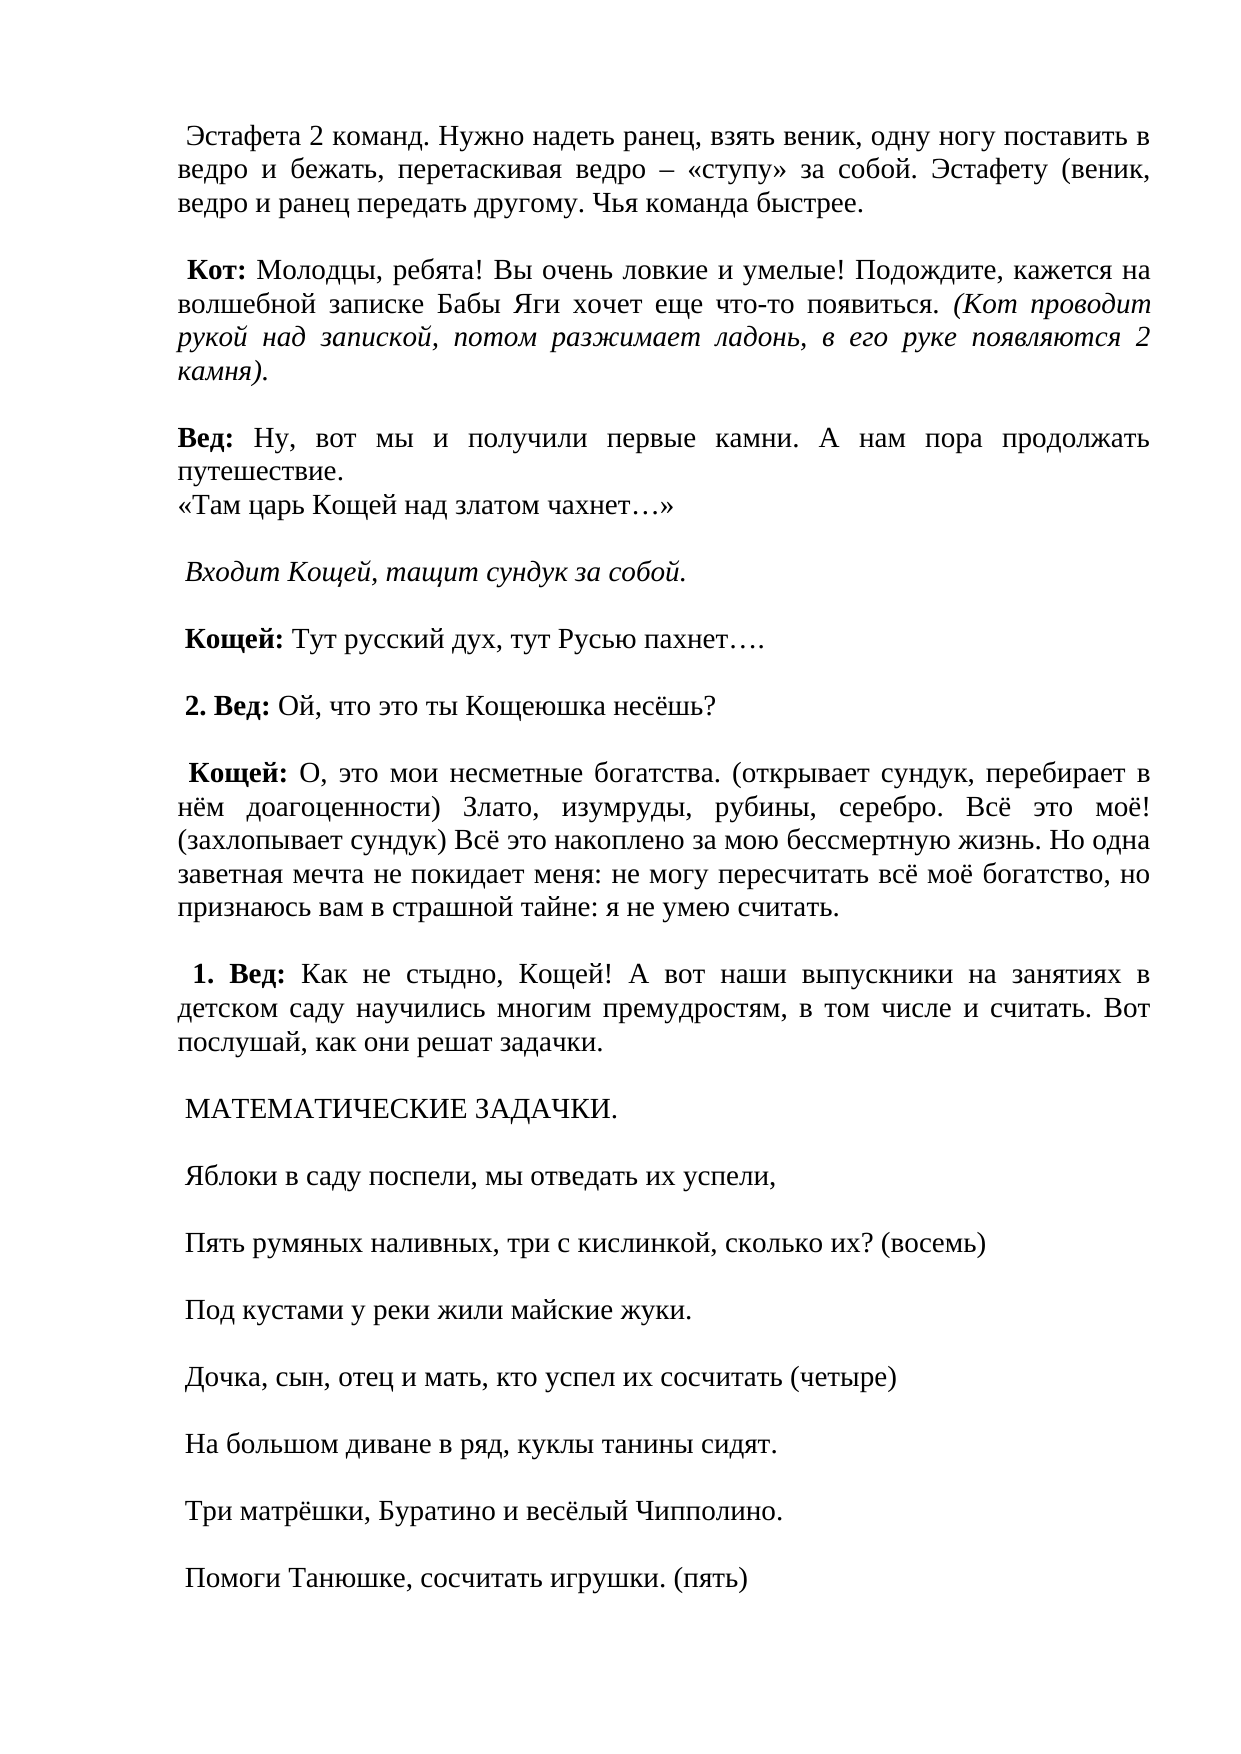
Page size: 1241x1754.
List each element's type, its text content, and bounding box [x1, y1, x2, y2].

text Эстафета 2 команд. Нужно надеть ранец, взять веник, одну ногу поставить в ведро и бежать, перетаскивая ведро – «ступу» за собой. Эстафету (веник, ведро и ранец передать другому. Чья команда быстрее. [177, 118, 1152, 219]
text Дочка, сын, отец и мать, кто успел их сосчитать (четыре) [177, 1359, 1152, 1393]
text МАТЕМАТИЧЕСКИЕ ЗАДАЧКИ. [177, 1091, 1152, 1124]
text Три матрёшки, Буратино и весёлый Чипполино. [177, 1493, 1152, 1527]
text 2. Вед: Ой, что это ты Кощеюшка несёшь? [177, 688, 1152, 722]
text Яблоки в саду поспели, мы отведать их успели, [177, 1158, 1152, 1191]
text «Там царь Кощей над златом чахнет…» [177, 487, 1152, 521]
text Вед: Ну, вот мы и получили первые камни. А нам пора продолжать путешествие. [177, 420, 1152, 487]
text Кощей: Тут русский дух, тут Русью пахнет…. [177, 621, 1152, 655]
text Помоги Танюшке, сосчитать игрушки. (пять) [177, 1560, 1152, 1594]
text Кот: Молодцы, ребята! Вы очень ловкие и умелые! Подождите, кажется на волшебной записке Бабы Яги хочет еще что-то появиться. (Кот проводит рукой над запиской, потом разжимает ладонь, в его руке появляются 2 камня). [177, 252, 1152, 386]
text Пять румяных наливных, три с кислинкой, сколько их? (восемь) [177, 1225, 1152, 1258]
text Входит Кощей, тащит сундук за собой. [177, 554, 1152, 588]
text На большом диване в ряд, куклы танины сидят. [177, 1426, 1152, 1460]
text 1. Вед: Как не стыдно, Кощей! А вот наши выпускники на занятиях в детском саду научились многим премудростям, в том числе и считать. Вот послушай, как они решат задачки. [177, 957, 1152, 1057]
text Кощей: О, это мои несметные богатства. (открывает сундук, перебирает в нём доагоценности) Злато, изумруды, рубины, серебро. Всё это моё! (захлопывает сундук) Всё это накоплено за мою бессмертную жизнь. Но одна заветная мечта не покидает меня: не могу пересчитать всё моё богатство, но признаюсь вам в страшной тайне: я не умею считать. [177, 755, 1152, 923]
text Под кустами у реки жили майские жуки. [177, 1292, 1152, 1326]
